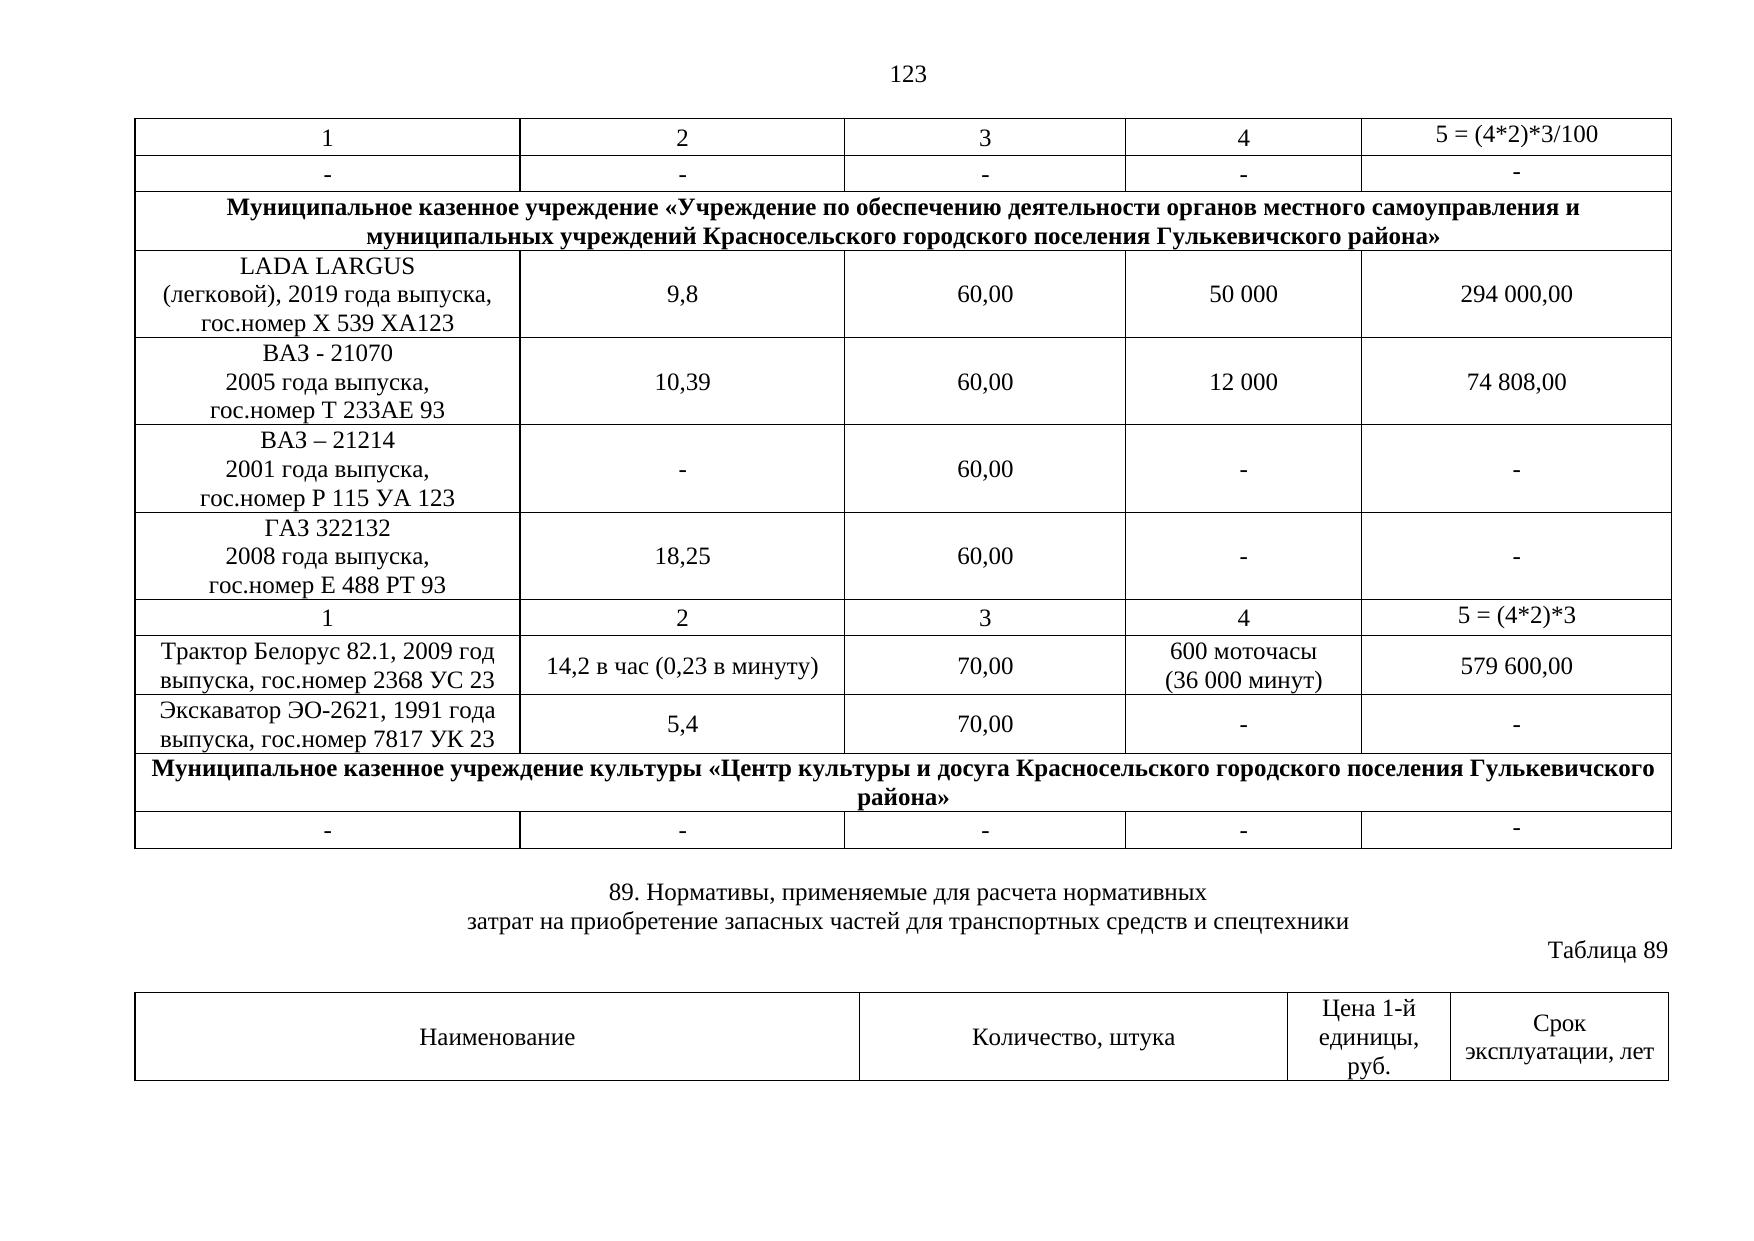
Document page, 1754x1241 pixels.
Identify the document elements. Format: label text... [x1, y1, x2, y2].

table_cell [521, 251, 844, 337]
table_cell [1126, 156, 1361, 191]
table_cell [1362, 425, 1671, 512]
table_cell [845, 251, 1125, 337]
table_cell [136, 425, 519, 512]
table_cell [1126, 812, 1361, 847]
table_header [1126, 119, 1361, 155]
text затрат на приобретение запасных частей для транспортных средств и спецтехники [148, 906, 1668, 935]
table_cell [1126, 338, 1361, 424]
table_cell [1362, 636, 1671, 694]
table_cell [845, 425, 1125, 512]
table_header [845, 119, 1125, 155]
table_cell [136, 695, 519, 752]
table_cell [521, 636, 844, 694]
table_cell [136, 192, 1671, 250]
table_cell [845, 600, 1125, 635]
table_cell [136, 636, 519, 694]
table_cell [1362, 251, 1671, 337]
text Таблица 89 [148, 935, 1668, 963]
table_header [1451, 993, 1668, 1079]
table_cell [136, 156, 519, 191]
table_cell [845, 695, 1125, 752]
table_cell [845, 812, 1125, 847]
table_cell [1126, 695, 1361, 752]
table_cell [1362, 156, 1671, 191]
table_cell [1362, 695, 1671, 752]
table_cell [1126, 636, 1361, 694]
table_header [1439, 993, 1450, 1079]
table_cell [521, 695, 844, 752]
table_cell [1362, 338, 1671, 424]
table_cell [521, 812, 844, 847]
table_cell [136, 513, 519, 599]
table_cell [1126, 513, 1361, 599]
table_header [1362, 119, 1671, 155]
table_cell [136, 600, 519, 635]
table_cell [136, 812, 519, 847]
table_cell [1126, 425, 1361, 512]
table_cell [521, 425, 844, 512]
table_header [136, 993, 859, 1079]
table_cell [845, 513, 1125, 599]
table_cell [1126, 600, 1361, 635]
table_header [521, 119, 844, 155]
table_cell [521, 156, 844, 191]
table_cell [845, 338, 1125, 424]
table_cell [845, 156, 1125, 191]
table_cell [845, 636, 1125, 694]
text 89. Нормативы, применяемые для расчета нормативных [148, 877, 1668, 906]
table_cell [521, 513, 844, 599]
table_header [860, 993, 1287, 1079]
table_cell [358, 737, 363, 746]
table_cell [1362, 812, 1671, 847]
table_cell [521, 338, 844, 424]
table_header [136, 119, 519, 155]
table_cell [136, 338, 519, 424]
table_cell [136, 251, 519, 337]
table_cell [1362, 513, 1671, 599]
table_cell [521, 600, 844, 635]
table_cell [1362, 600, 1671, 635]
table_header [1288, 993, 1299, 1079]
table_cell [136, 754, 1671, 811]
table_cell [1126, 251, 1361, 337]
